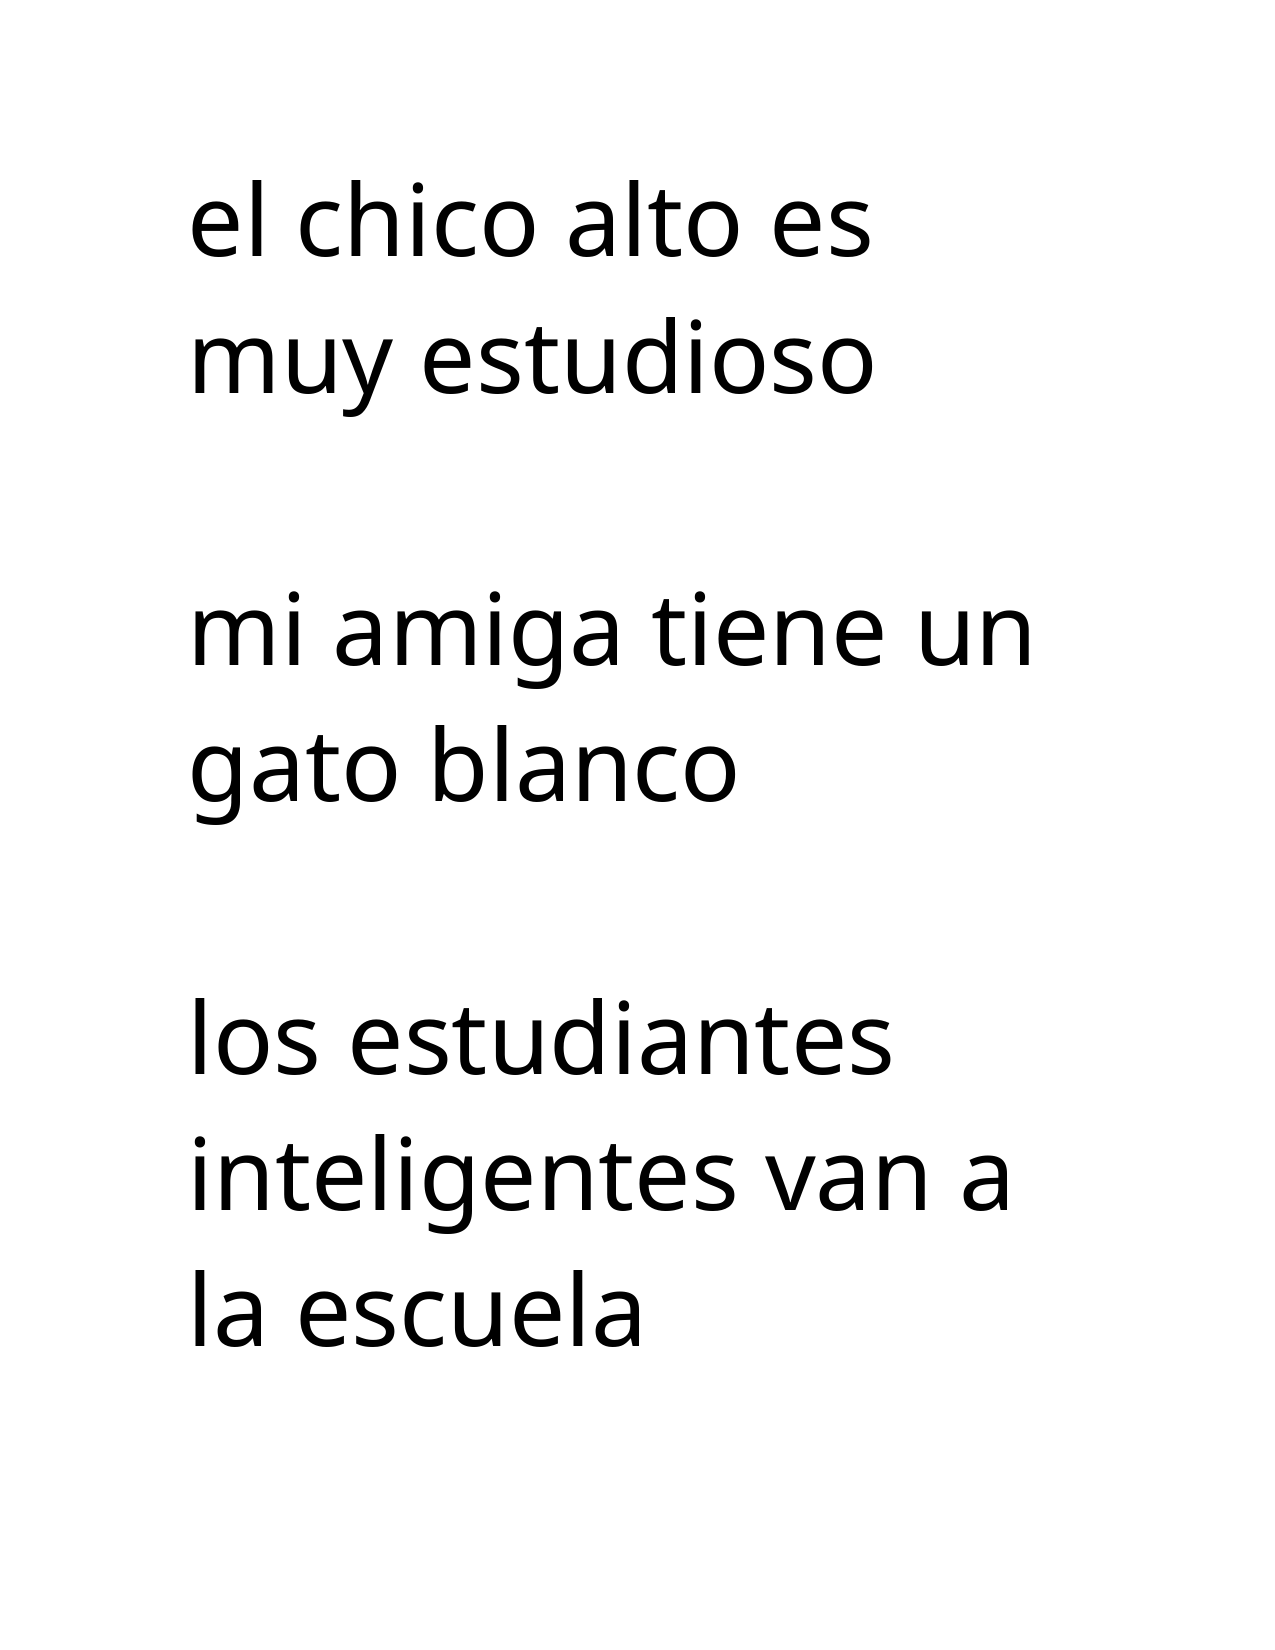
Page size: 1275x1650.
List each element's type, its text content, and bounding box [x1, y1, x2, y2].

text mi amiga tiene un gato blanco [187, 559, 1087, 831]
text los estudiantes inteligentes van a la escuela [187, 967, 1087, 1376]
text el chico alto es muy estudioso [187, 150, 1087, 422]
